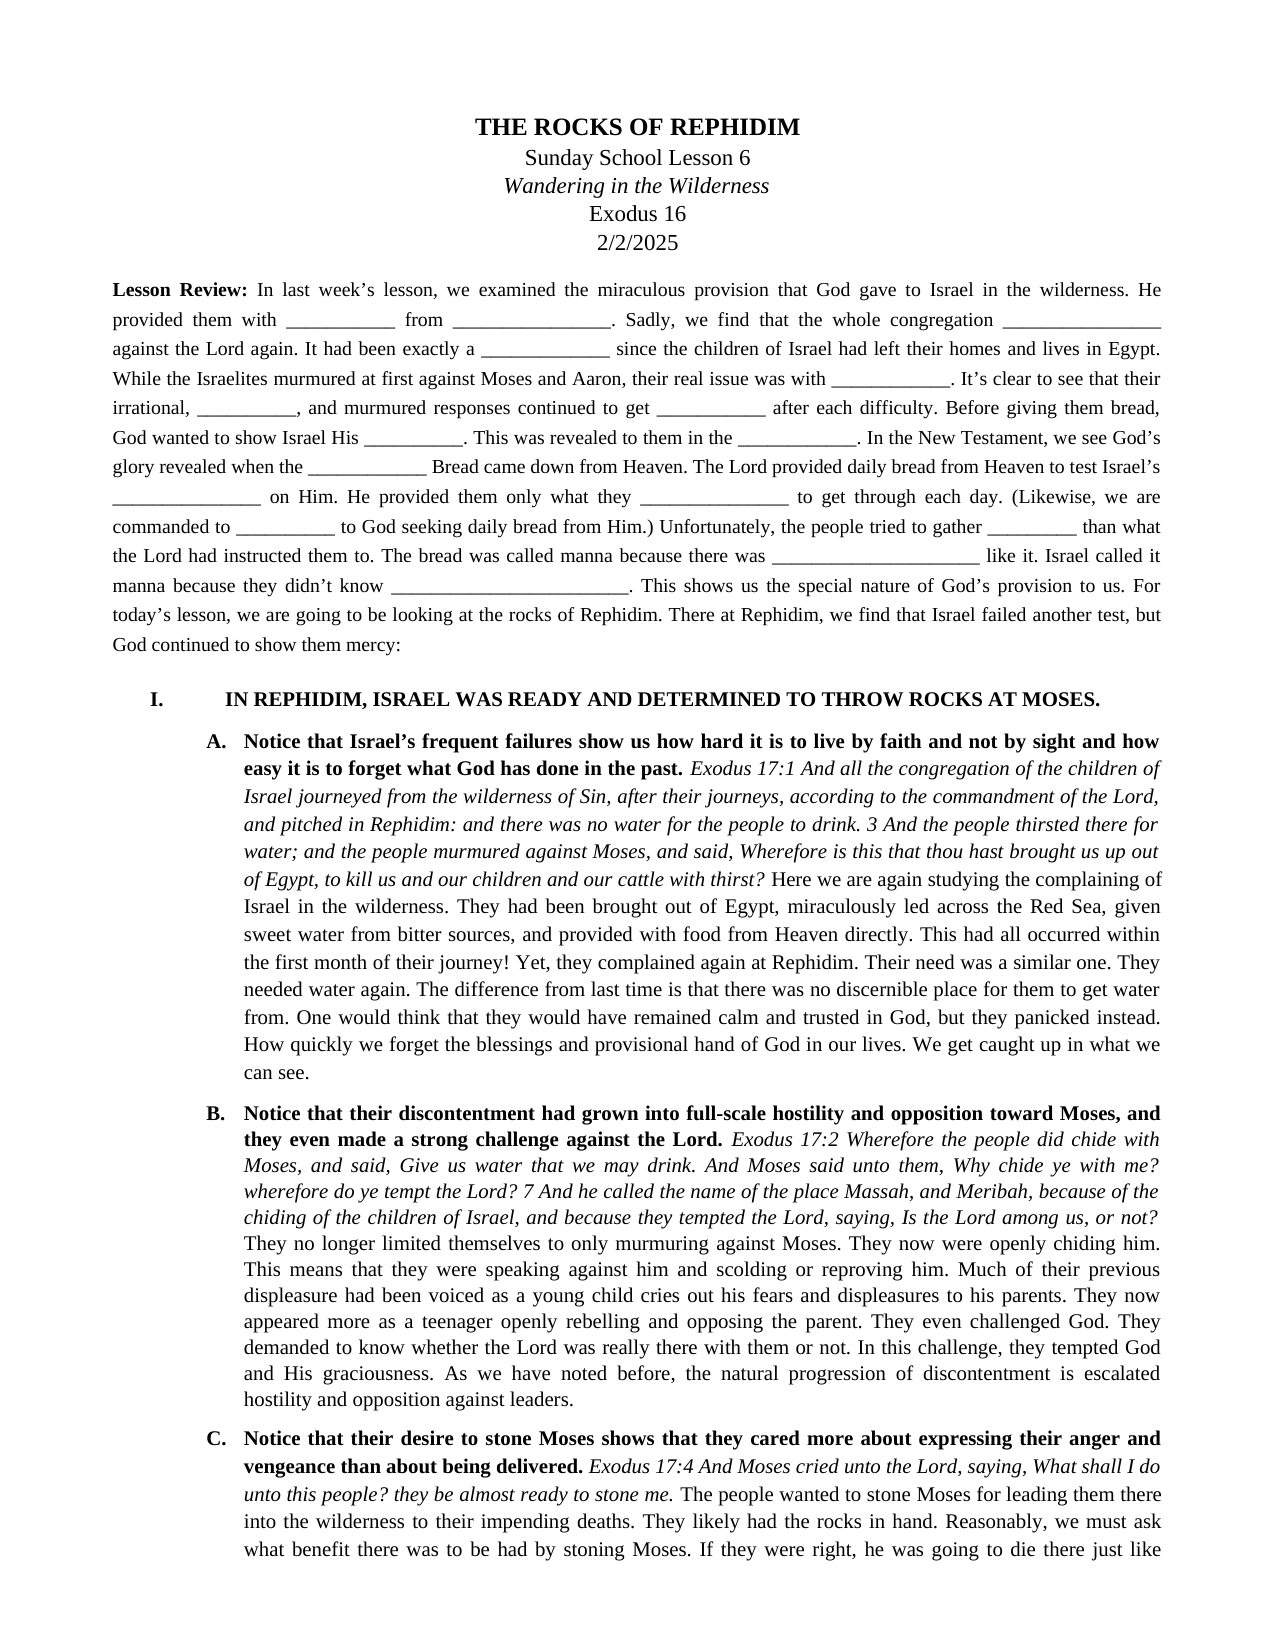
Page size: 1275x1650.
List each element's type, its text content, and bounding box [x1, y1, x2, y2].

text Wandering in the Wilderness [112, 172, 1162, 198]
list IN REPHIDIM, ISRAEL WAS READY AND DETERMINED TO THROW ROCKS AT MOSES. [150, 687, 1162, 711]
list Notice that Israel’s frequent failures show us how hard it is to live by faith and not by sight and how easy it is to forget what God has done in the past. Exodus 17:1 And all the congregation of the children of Israel journeyed from the wilderness of Sin, after their journeys, according to the commandment of the Lord, and pitched in Rephidim: and there was no water for the people to drink. 3 And the people thirsted there for water; and the people murmured against Moses, and said, Wherefore is this that thou hast brought us up out of Egypt, to kill us and our children and our cattle with thirst? Here we are again studying the complaining of Israel in the wilderness. They had been brought out of Egypt, miraculously led across the Red Sea, given sweet water from bitter sources, and provided with food from Heaven directly. This had all occurred within the first month of their journey! Yet, they complained again at Rephidim. Their need was a similar one. They needed water again. The difference from last time is that there was no discernible place for them to get water from. One would think that they would have remained calm and trusted in God, but they panicked instead. How quickly we forget the blessings and provisional hand of God in our lives. We get caught up in what we can see. [206, 729, 1162, 1084]
text Lesson Review: In last week’s lesson, we examined the miraculous provision that God gave to Israel in the wilderness. He provided them with ___________ from ________________. Sadly, we find that the whole congregation ________________ against the Lord again. It had been exactly a _____________ since the children of Israel had left their homes and lives in Egypt. While the Israelites murmured at first against Moses and Aaron, their real issue was with ____________. It’s clear to see that their irrational, __________, and murmured responses continued to get ___________ after each difficulty. Before giving them bread, God wanted to show Israel His __________. This was revealed to them in the ____________. In the New Testament, we see God’s glory revealed when the ____________ Bread came down from Heaven. The Lord provided daily bread from Heaven to test Israel’s _______________ on Him. He provided them only what they _______________ to get through each day. (Likewise, we are commanded to __________ to God seeking daily bread from Him.) Unfortunately, the people tried to gather _________ than what the Lord had instructed them to. The bread was called manna because there was _____________________ like it. Israel called it manna because they didn’t know ________________________. This shows us the special nature of God’s provision to us. For today’s lesson, we are going to be looking at the rocks of Rephidim. There at Rephidim, we find that Israel failed another test, but God continued to show them mercy: [112, 278, 1162, 656]
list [206, 1426, 1162, 1561]
text Sunday School Lesson 6 [112, 143, 1162, 170]
text 2/2/2025 [112, 229, 1162, 255]
text Exodus 16 [112, 200, 1162, 227]
list Notice that their discontentment had grown into full-scale hostility and opposition toward Moses, and they even made a strong challenge against the Lord. Exodus 17:2 Wherefore the people did chide with Moses, and said, Give us water that we may drink. And Moses said unto them, Why chide ye with me? wherefore do ye tempt the Lord? 7 And he called the name of the place Massah, and Meribah, because of the chiding of the children of Israel, and because they tempted the Lord, saying, Is the Lord among us, or not? They no longer limited themselves to only murmuring against Moses. They now were openly chiding him. This means that they were speaking against him and scolding or reproving him. Much of their previous displeasure had been voiced as a young child cries out his fears and displeasures to his parents. They now appeared more as a teenager openly rebelling and opposing the parent. They even challenged God. They demanded to know whether the Lord was really there with them or not. In this challenge, they tempted God and His graciousness. As we have noted before, the natural progression of discontentment is escalated hostility and opposition against leaders. [206, 1101, 1162, 1411]
text THE ROCKS OF REPHIDIM [112, 112, 1162, 141]
